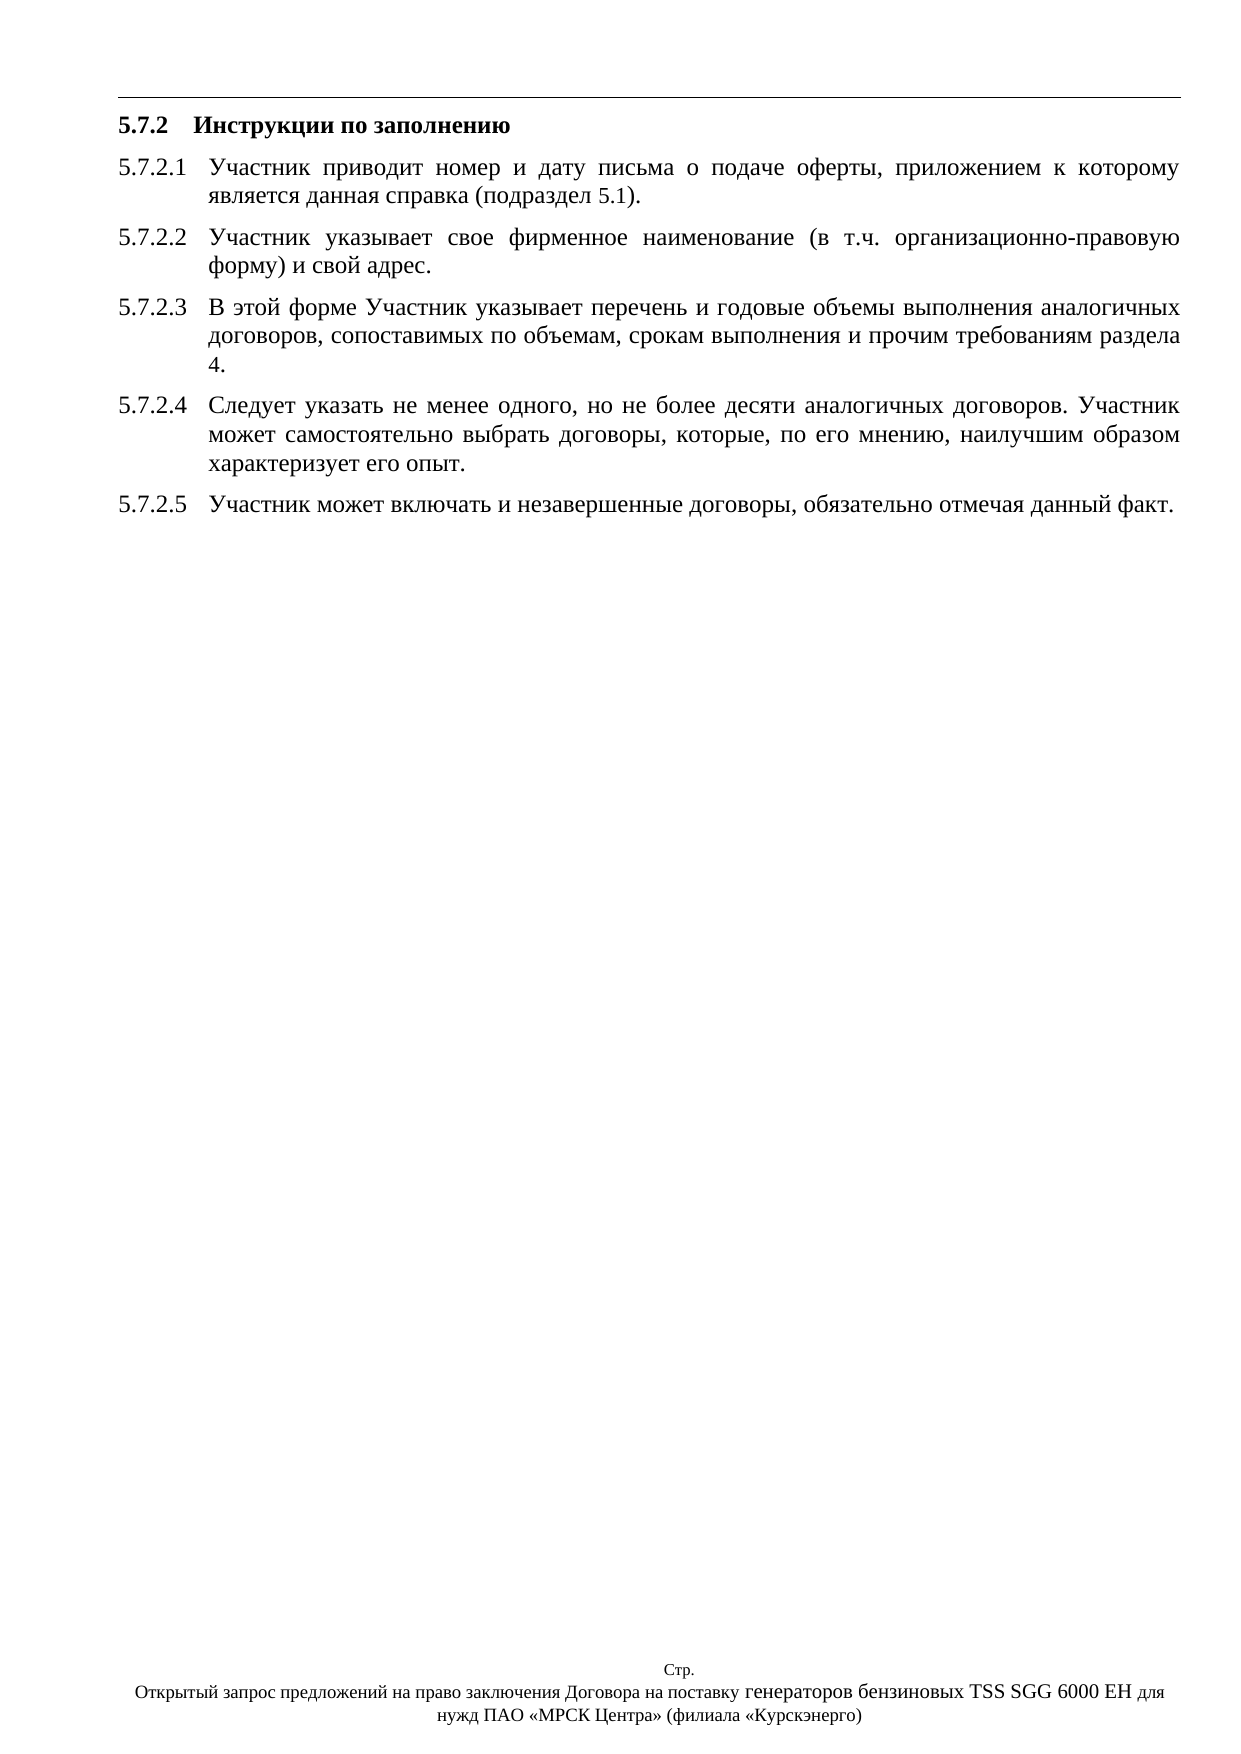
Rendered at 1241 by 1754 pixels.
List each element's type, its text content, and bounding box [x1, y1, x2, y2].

list Следует указать не менее одного, но не более десяти аналогичных договоров. Участник может самостоятельно выбрать договоры, которые, по его мнению, наилучшим образом характеризует его опыт. [118, 391, 1181, 477]
list Участник может включать и незавершенные договоры, обязательно отмечая данный факт. [118, 489, 1181, 518]
list Участник приводит номер и дату письма о подаче оферты, приложением к которому является данная справка (подраздел 5.1). [118, 152, 1181, 209]
subtitle Инструкции по заполнению [118, 111, 1181, 139]
list Участник указывает свое фирменное наименование (в т.ч. организационно-правовую форму) и свой адрес. [118, 222, 1181, 279]
list В этой форме Участник указывает перечень и годовые объемы выполнения аналогичных договоров, сопоставимых по объемам, срокам выполнения и прочим требованиям раздела 4. [118, 292, 1181, 378]
